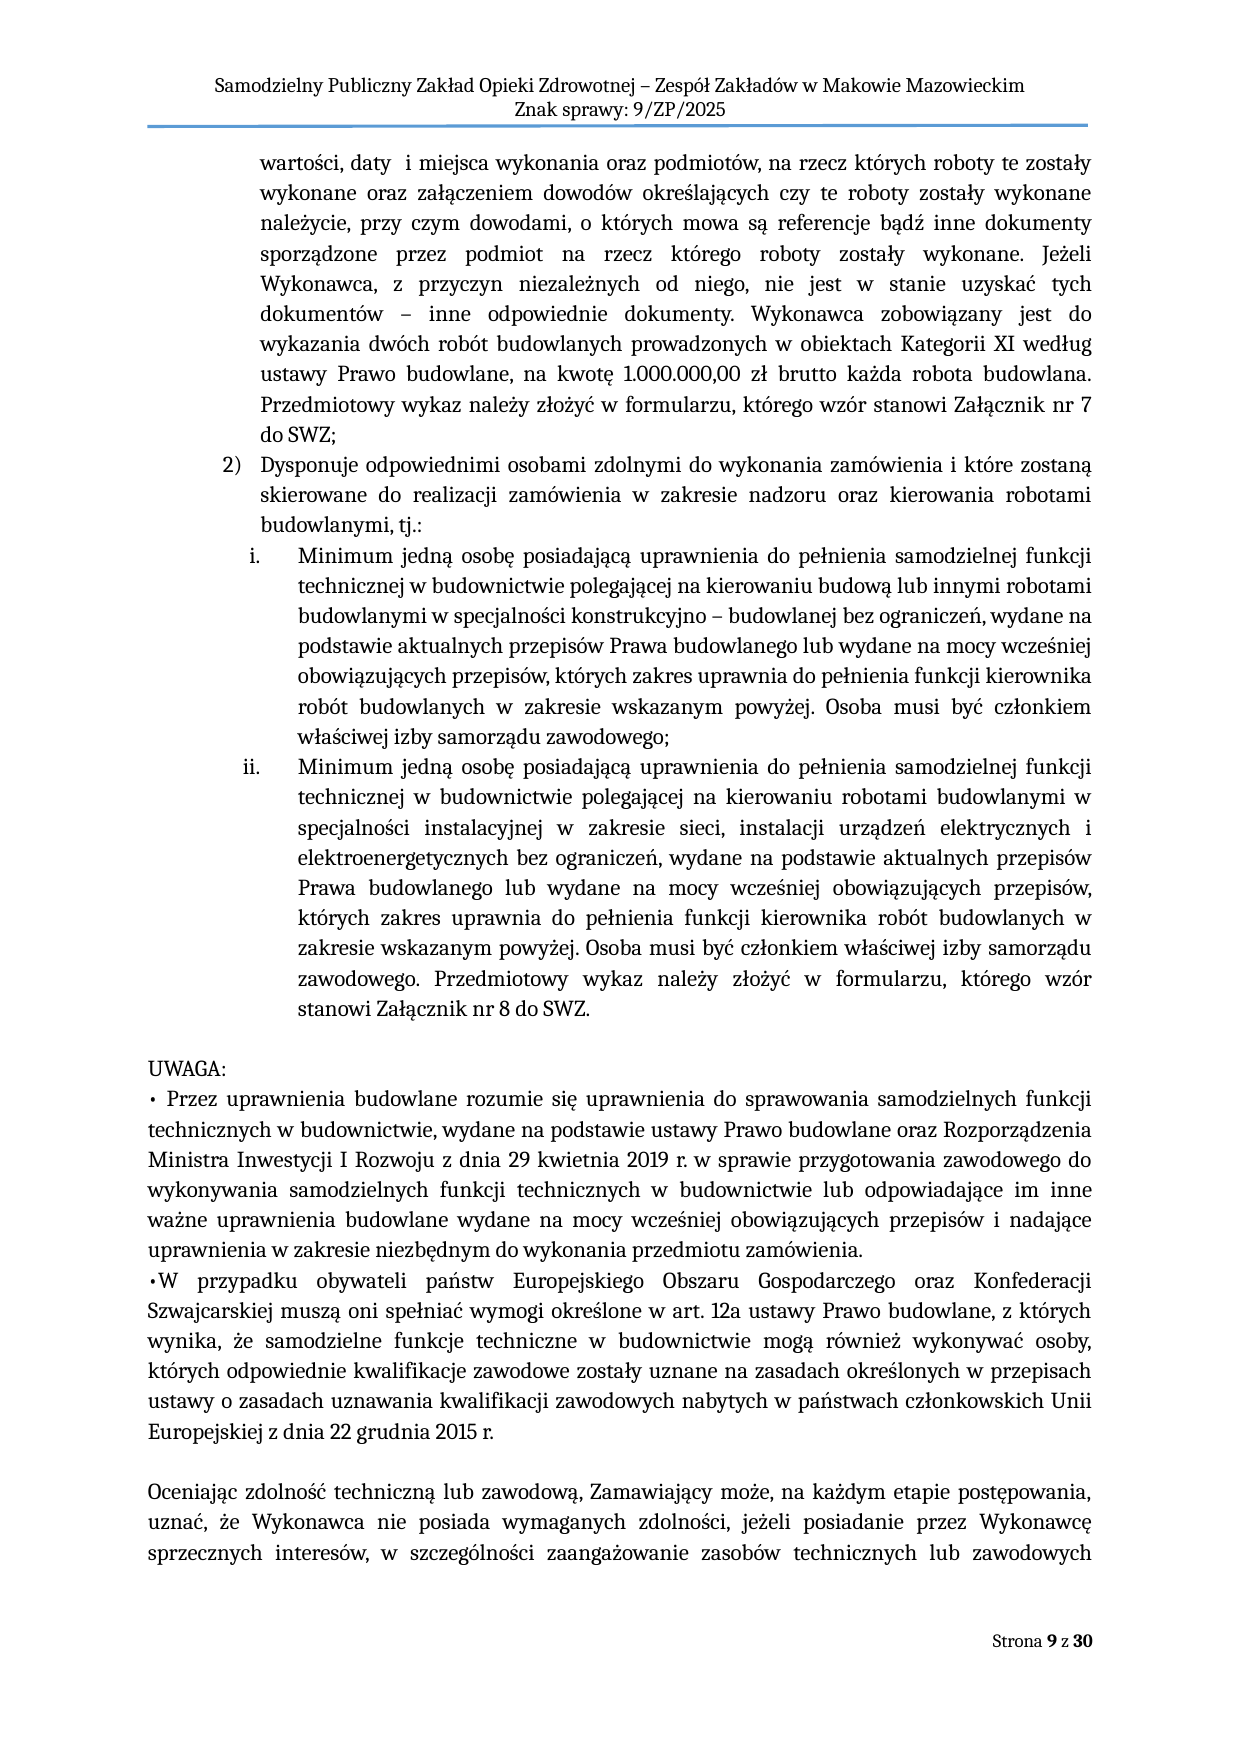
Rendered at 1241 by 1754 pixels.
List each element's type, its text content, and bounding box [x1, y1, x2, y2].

text UWAGA: [148, 1056, 1093, 1082]
text •W przypadku obywateli państw Europejskiego Obszaru Gospodarczego oraz Konfederacji Szwajcarskiej muszą oni spełniać wymogi określone w art. 12a ustawy Prawo budowlane, z których wynika, że samodzielne funkcje techniczne w budownictwie mogą również wykonywać osoby, których odpowiednie kwalifikacje zawodowe zostały uznane na zasadach określonych w przepisach ustawy o zasadach uznawania kwalifikacji zawodowych nabytych w państwach członkowskich Unii Europejskiej z dnia 22 grudnia 2015 r. [148, 1267, 1093, 1445]
text • Przez uprawnienia budowlane rozumie się uprawnienia do sprawowania samodzielnych funkcji technicznych w budownictwie, wydane na podstawie ustawy Prawo budowlane oraz Rozporządzenia Ministra Inwestycji I Rozwoju z dnia 29 kwietnia 2019 r. w sprawie przygotowania zawodowego do wykonywania samodzielnych funkcji technicznych w budownictwie lub odpowiadające im inne ważne uprawnienia budowlane wydane na mocy wcześniej obowiązujących przepisów i nadające uprawnienia w zakresie niezbędnym do wykonania przedmiotu zamówienia. [148, 1086, 1093, 1263]
list Minimum jedną osobę posiadającą uprawnienia do pełnienia samodzielnej funkcji technicznej w budownictwie polegającej na kierowaniu budową lub innymi robotami budowlanymi w specjalności konstrukcyjno – budowlanej bez ograniczeń, wydane na podstawie aktualnych przepisów Prawa budowlanego lub wydane na mocy wcześniej obowiązujących przepisów, których zakres uprawnia do pełnienia funkcji kierownika robót budowlanych w zakresie wskazanym powyżej. Osoba musi być członkiem właściwej izby samorządu zawodowego; [260, 542, 1093, 750]
list Dysponuje odpowiednimi osobami zdolnymi do wykonania zamówienia i które zostaną skierowane do realizacji zamówienia w zakresie nadzoru oraz kierowania robotami budowlanymi, tj.: [223, 452, 1093, 538]
list Minimum jedną osobę posiadającą uprawnienia do pełnienia samodzielnej funkcji technicznej w budownictwie polegającej na kierowaniu robotami budowlanymi w specjalności instalacyjnej w zakresie sieci, instalacji urządzeń elektrycznych i elektroenergetycznych bez ograniczeń, wydane na podstawie aktualnych przepisów Prawa budowlanego lub wydane na mocy wcześniej obowiązujących przepisów, których zakres uprawnia do pełnienia funkcji kierownika robót budowlanych w zakresie wskazanym powyżej. Osoba musi być członkiem właściwej izby samorządu zawodowego. Przedmiotowy wykaz należy złożyć w formularzu, którego wzór stanowi Załącznik nr 8 do SWZ. [260, 754, 1093, 1022]
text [148, 1479, 1093, 1566]
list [223, 150, 1093, 448]
